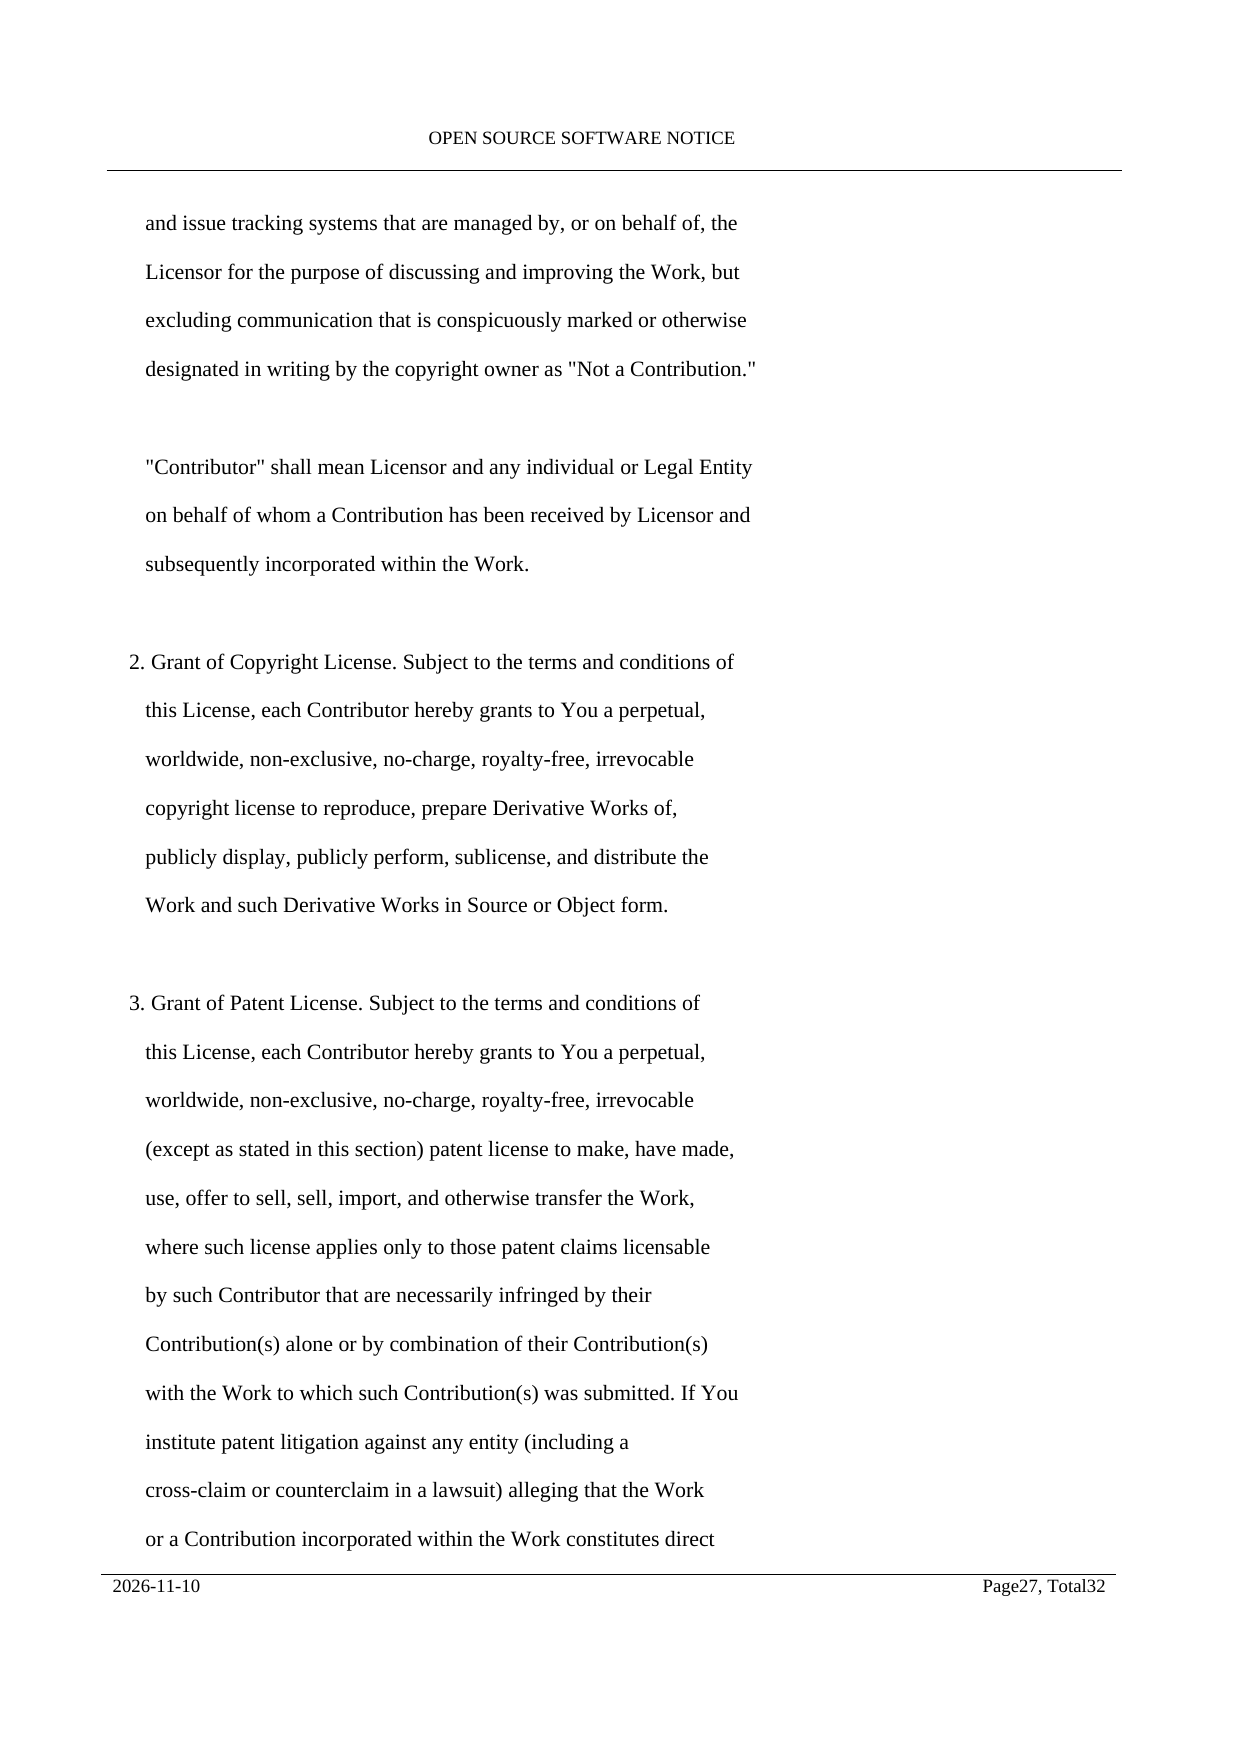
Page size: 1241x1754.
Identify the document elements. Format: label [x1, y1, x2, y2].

text [112, 206, 1128, 1555]
